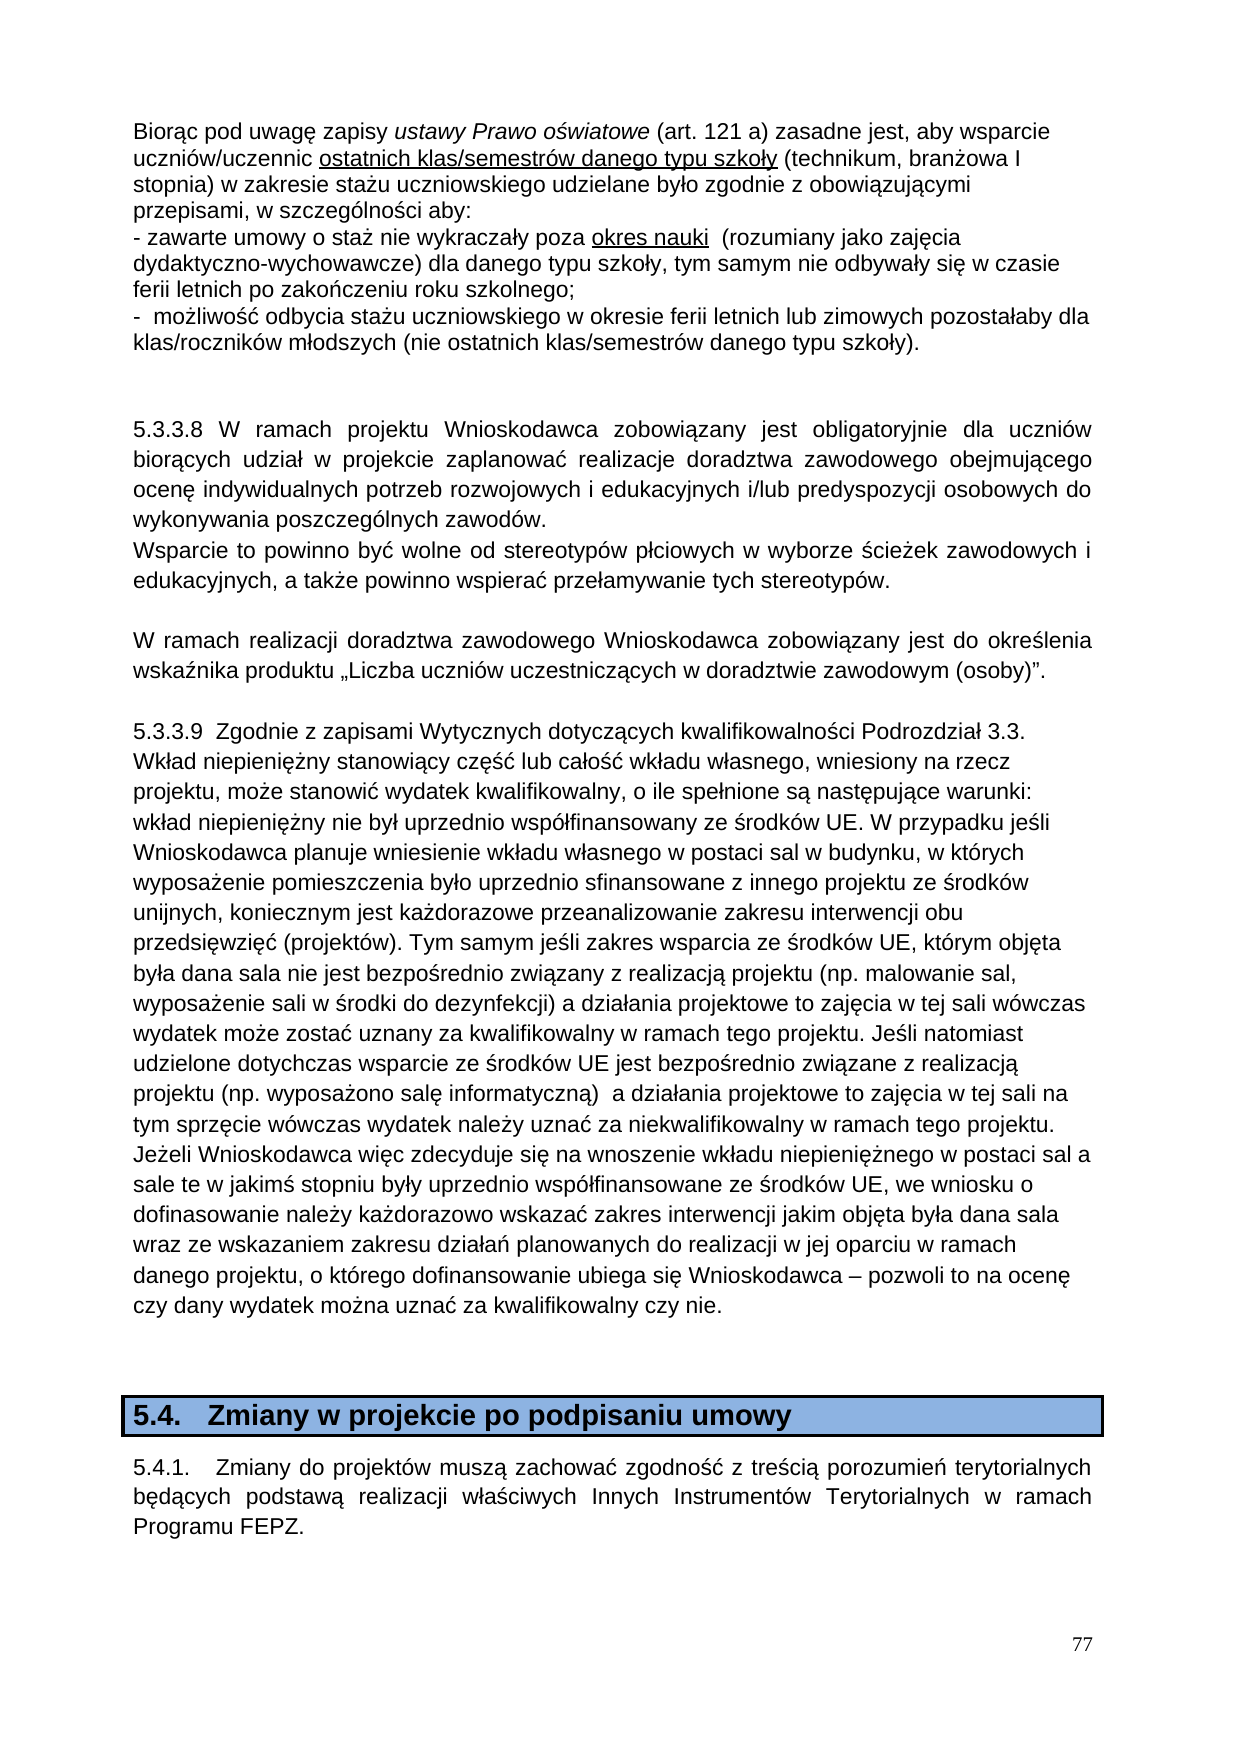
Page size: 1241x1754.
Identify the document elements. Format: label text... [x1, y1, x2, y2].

text - zawarte umowy o staż nie wykraczały poza okres nauki (rozumiany jako zajęcia dydaktyczno-wychowawcze) dla danego typu szkoły, tym samym nie odbywały się w czasie ferii letnich po zakończeniu roku szkolnego; [133, 223, 1092, 303]
text Biorąc pod uwagę zapisy ustawy Prawo oświatowe (art. 121 a) zasadne jest, aby wsparcie uczniów/uczennic ostatnich klas/semestrów danego typu szkoły (technikum, branżowa I stopnia) w zakresie stażu uczniowskiego udzielane było zgodnie z obowiązującymi przepisami, w szczególności aby: [133, 118, 1092, 223]
list Wsparcie to powinno być wolne od stereotypów płciowych w wyborze ścieżek zawodowych i edukacyjnych, a także powinno wspierać przełamywanie tych stereotypów. [133, 537, 1092, 593]
text 5.3.3.8 W ramach projektu Wnioskodawca zobowiązany jest obligatoryjnie dla uczniów biorących udział w projekcie zaplanować realizacje doradztwa zawodowego obejmującego ocenę indywidualnych potrzeb rozwojowych i edukacyjnych i/lub predyspozycji osobowych do wykonywania poszczególnych zawodów. [133, 416, 1092, 533]
text Zmiany w projekcie po podpisaniu umowy [125, 1398, 1101, 1434]
text - możliwość odbycia stażu uczniowskiego w okresie ferii letnich lub zimowych pozostałaby dla klas/roczników młodszych (nie ostatnich klas/semestrów danego typu szkoły). [133, 303, 1092, 355]
text 5.3.3.9 Zgodnie z zapisami Wytycznych dotyczących kwalifikowalności Podrozdział 3.3. Wkład niepieniężny stanowiący część lub całość wkładu własnego, wniesiony na rzecz projektu, może stanowić wydatek kwalifikowalny, o ile spełnione są następujące warunki: wkład niepieniężny nie był uprzednio współfinansowany ze środków UE. W przypadku jeśli Wnioskodawca planuje wniesienie wkładu własnego w postaci sal w budynku, w których wyposażenie pomieszczenia było uprzednio sfinansowane z innego projektu ze środków unijnych, koniecznym jest każdorazowe przeanalizowanie zakresu interwencji obu przedsięwzięć (projektów). Tym samym jeśli zakres wsparcia ze środków UE, którym objęta była dana sala nie jest bezpośrednio związany z realizacją projektu (np. malowanie sal, wyposażenie sali w środki do dezynfekcji) a działania projektowe to zajęcia w tej sali wówczas wydatek może zostać uznany za kwalifikowalny w ramach tego projektu. Jeśli natomiast udzielone dotychczas wsparcie ze środków UE jest bezpośrednio związane z realizacją projektu (np. wyposażono salę informatyczną) a działania projektowe to zajęcia w tej sali na tym sprzęcie wówczas wydatek należy uznać za niekwalifikowalny w ramach tego projektu. Jeżeli Wnioskodawca więc zdecyduje się na wnoszenie wkładu niepieniężnego w postaci sal a sale te w jakimś stopniu były uprzednio współfinansowane ze środków UE, we wniosku o dofinasowanie należy każdorazowo wskazać zakres interwencji jakim objęta była dana sala wraz ze wskazaniem zakresu działań planowanych do realizacji w jej oparciu w ramach danego projektu, o którego dofinansowanie ubiega się Wnioskodawca – pozwoli to na ocenę czy dany wydatek można uznać za kwalifikowalny czy nie. [133, 718, 1092, 1318]
list W ramach realizacji doradztwa zawodowego Wnioskodawca zobowiązany jest do określenia wskaźnika produktu „Liczba uczniów uczestniczących w doradztwie zawodowym (osoby)”. [133, 627, 1092, 684]
list Zmiany do projektów muszą zachować zgodność z treścią porozumień terytorialnych będących podstawą realizacji właściwych Innych Instrumentów Terytorialnych w ramach Programu FEPZ. [133, 1453, 1092, 1539]
